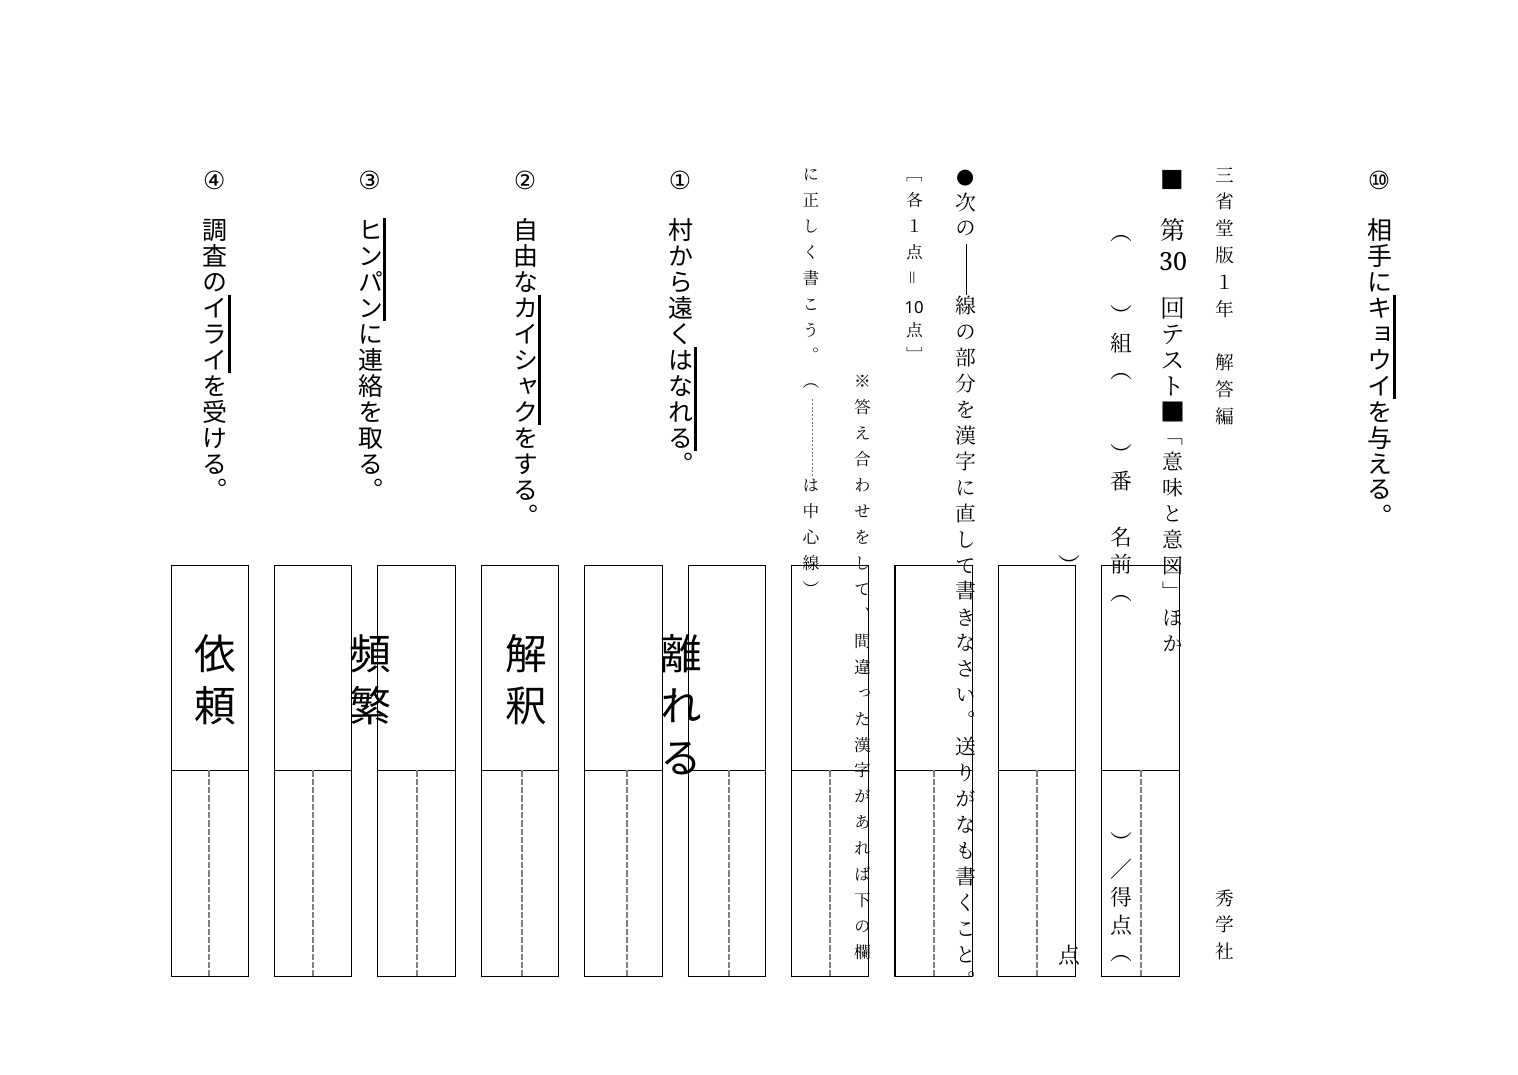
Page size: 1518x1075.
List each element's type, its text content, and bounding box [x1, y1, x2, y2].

text ①村から遠くはなれる。 離れる [629, 166, 733, 969]
text （ ）組（ ）番 名前（ ）／得点（ ）点 [1043, 166, 1147, 969]
text ②自由なカイシャクをする。 解釈 [474, 166, 578, 969]
text ③ヒンパンに連絡を取る。 頻繁 [319, 166, 422, 969]
text ⑩相手にキョウイを与える。 [1354, 166, 1406, 969]
text ●次の 線の部分を漢字に直して書きなさい。送りがなも書くこと。［各１点＝10点］ [888, 166, 992, 969]
text ■第30回テスト■「意味と意図」ほか [1147, 166, 1199, 969]
text ④調査のイライを受ける。 依頼 [163, 166, 267, 969]
text ※答え合わせをして、間違った漢字があれば下の欄に正しく書こう。（ は中心線） [785, 166, 888, 969]
text 三省堂版１年 解答編 秀学社 [1199, 166, 1251, 969]
